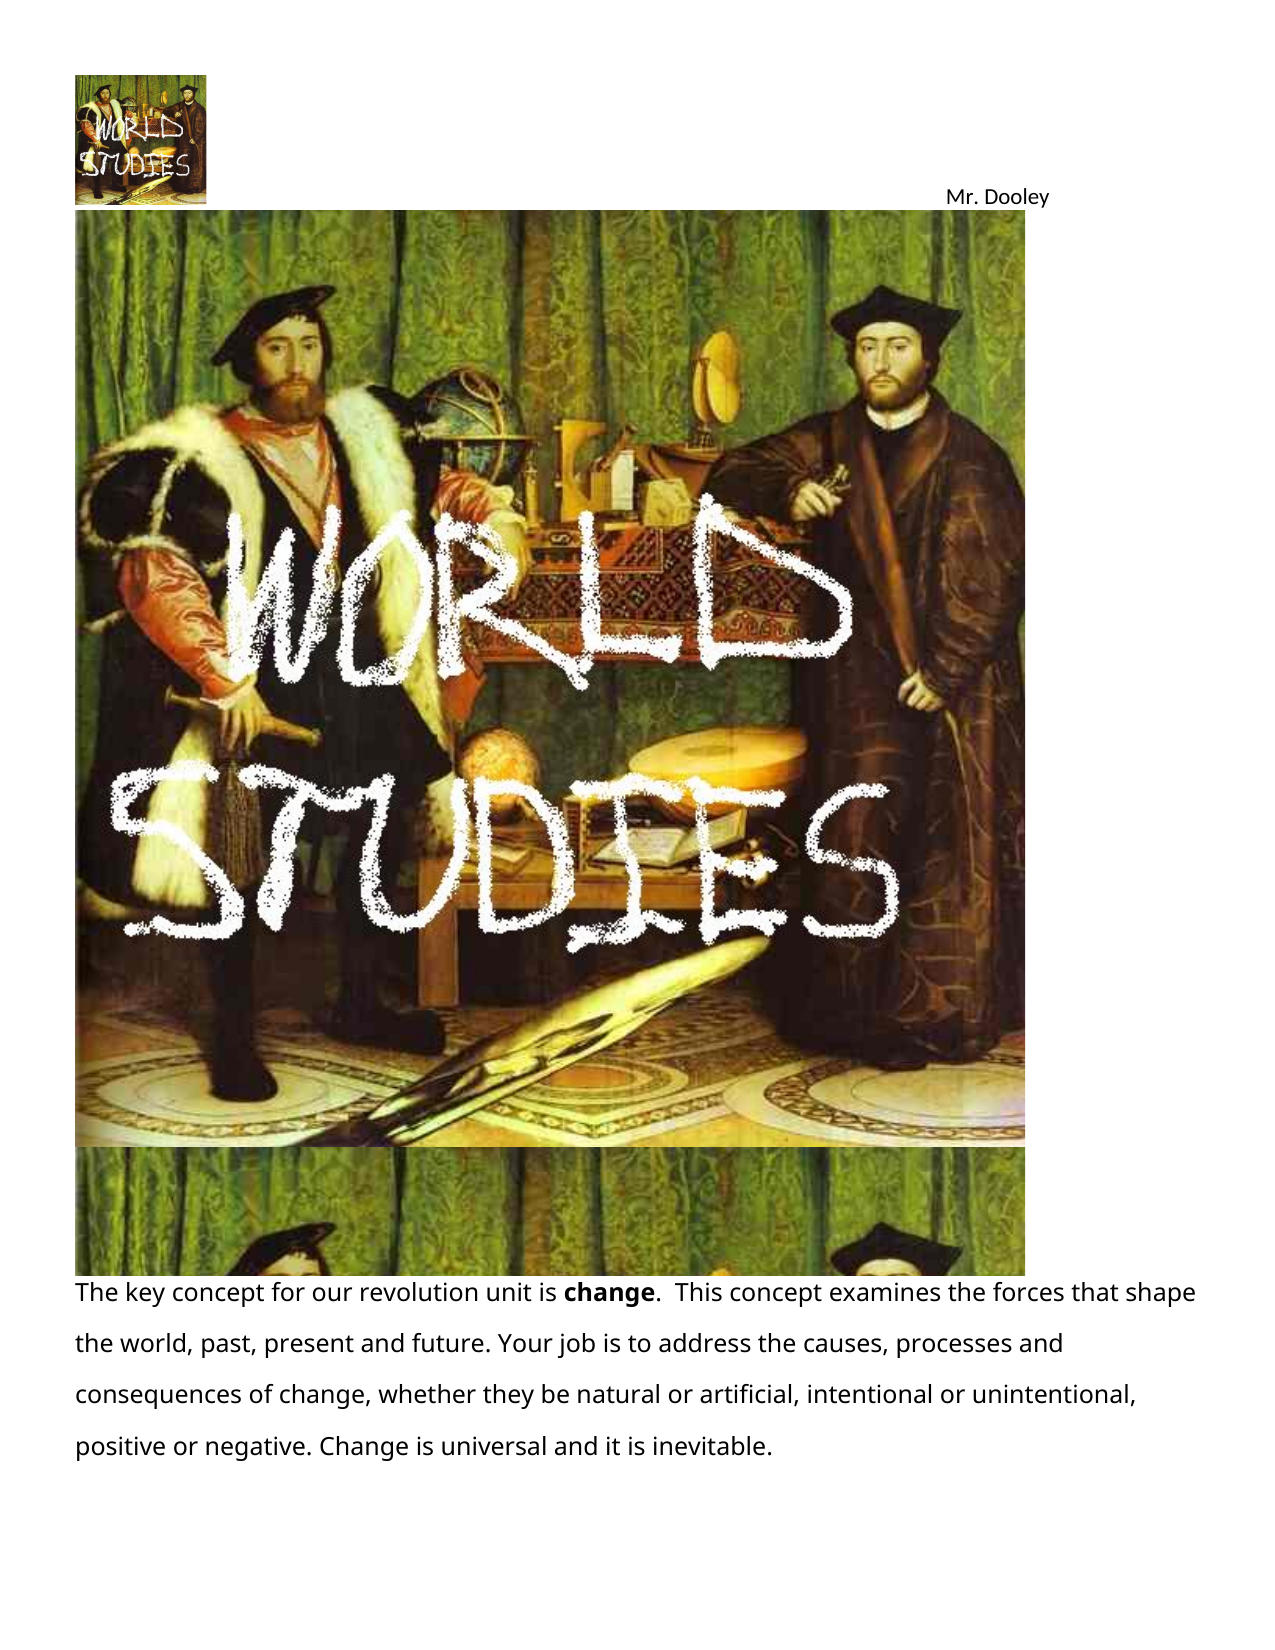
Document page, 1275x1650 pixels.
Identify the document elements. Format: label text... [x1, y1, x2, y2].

picture [75, 75, 207, 205]
text The key concept for our revolution unit is change. This concept examines the forces that shape the world, past, present and future. Your job is to address the causes, processes and consequences of change, whether they be natural or artificial, intentional or unintentional, positive or negative. Change is universal and it is inevitable. [75, 1275, 1200, 1462]
picture [75, 210, 1025, 1276]
